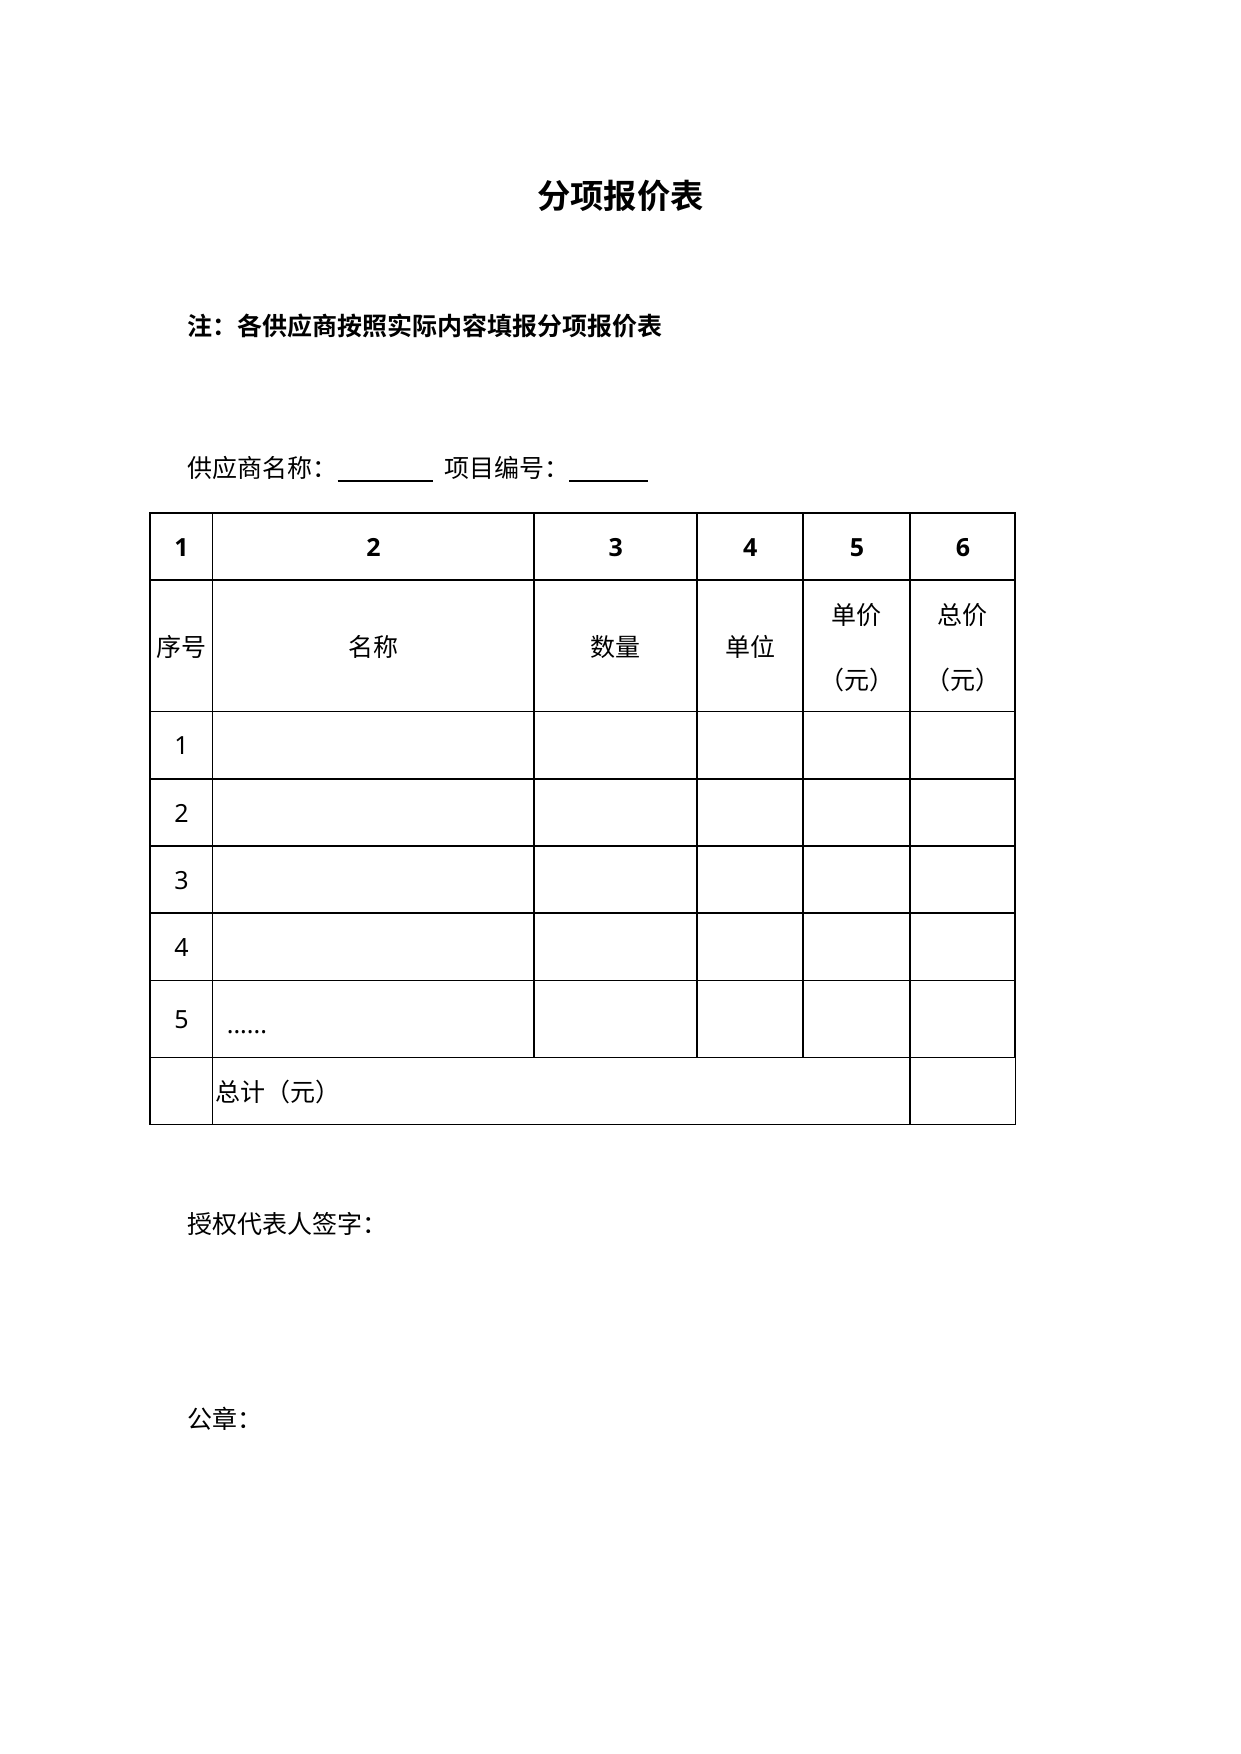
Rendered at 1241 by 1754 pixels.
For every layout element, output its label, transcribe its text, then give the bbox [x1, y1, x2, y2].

table_cell [804, 780, 909, 845]
table_header 2 [213, 514, 533, 579]
table_cell [213, 847, 533, 912]
table_header 5 [804, 514, 909, 579]
table_cell [698, 981, 802, 1057]
table_cell [911, 1058, 1015, 1124]
table_cell [535, 712, 696, 778]
table_cell [911, 847, 1014, 912]
table_cell [535, 847, 696, 912]
table_cell 1 [151, 712, 212, 778]
table_cell 2 [151, 780, 212, 845]
text 供应商名称： 项目编号： [187, 434, 1053, 499]
table_cell [151, 1058, 212, 1124]
table_cell 总价（元） [911, 581, 1014, 711]
table_cell 单价（元） [804, 581, 909, 711]
text 注：各供应商按照实际内容填报分项报价表 [187, 292, 1053, 357]
text 分项报价表 [187, 162, 1053, 227]
table_cell [804, 847, 909, 912]
table_cell 总计（元） [213, 1058, 909, 1124]
table_cell [698, 780, 802, 845]
table_cell [911, 780, 1014, 845]
table_header 4 [698, 514, 802, 579]
table_cell [213, 914, 533, 979]
table_cell [535, 981, 696, 1057]
table_cell 5 [151, 981, 212, 1057]
text 授权代表人签字： [187, 1190, 1053, 1255]
table_cell [213, 712, 533, 778]
table_cell [804, 712, 909, 778]
table_cell [698, 914, 802, 979]
table_header 3 [535, 514, 696, 579]
table_cell 序号 [151, 581, 212, 711]
table_cell 数量 [535, 581, 696, 711]
table_cell [911, 914, 1014, 979]
table_header 6 [911, 514, 1014, 579]
table_cell 4 [151, 914, 212, 979]
table_cell [911, 981, 1014, 1057]
table_cell [535, 914, 696, 979]
table_cell [804, 981, 909, 1057]
table_cell [698, 712, 802, 778]
table_cell [911, 712, 1014, 778]
table_cell [213, 780, 533, 845]
table_cell [535, 780, 696, 845]
table_cell ...... [213, 981, 533, 1057]
table_cell 名称 [213, 581, 533, 711]
table_cell 单位 [698, 581, 802, 711]
table_header 1 [151, 514, 212, 579]
table_cell [804, 914, 909, 979]
table_cell [698, 847, 802, 912]
text 公章： [187, 1385, 1053, 1450]
table_cell 3 [151, 847, 212, 912]
